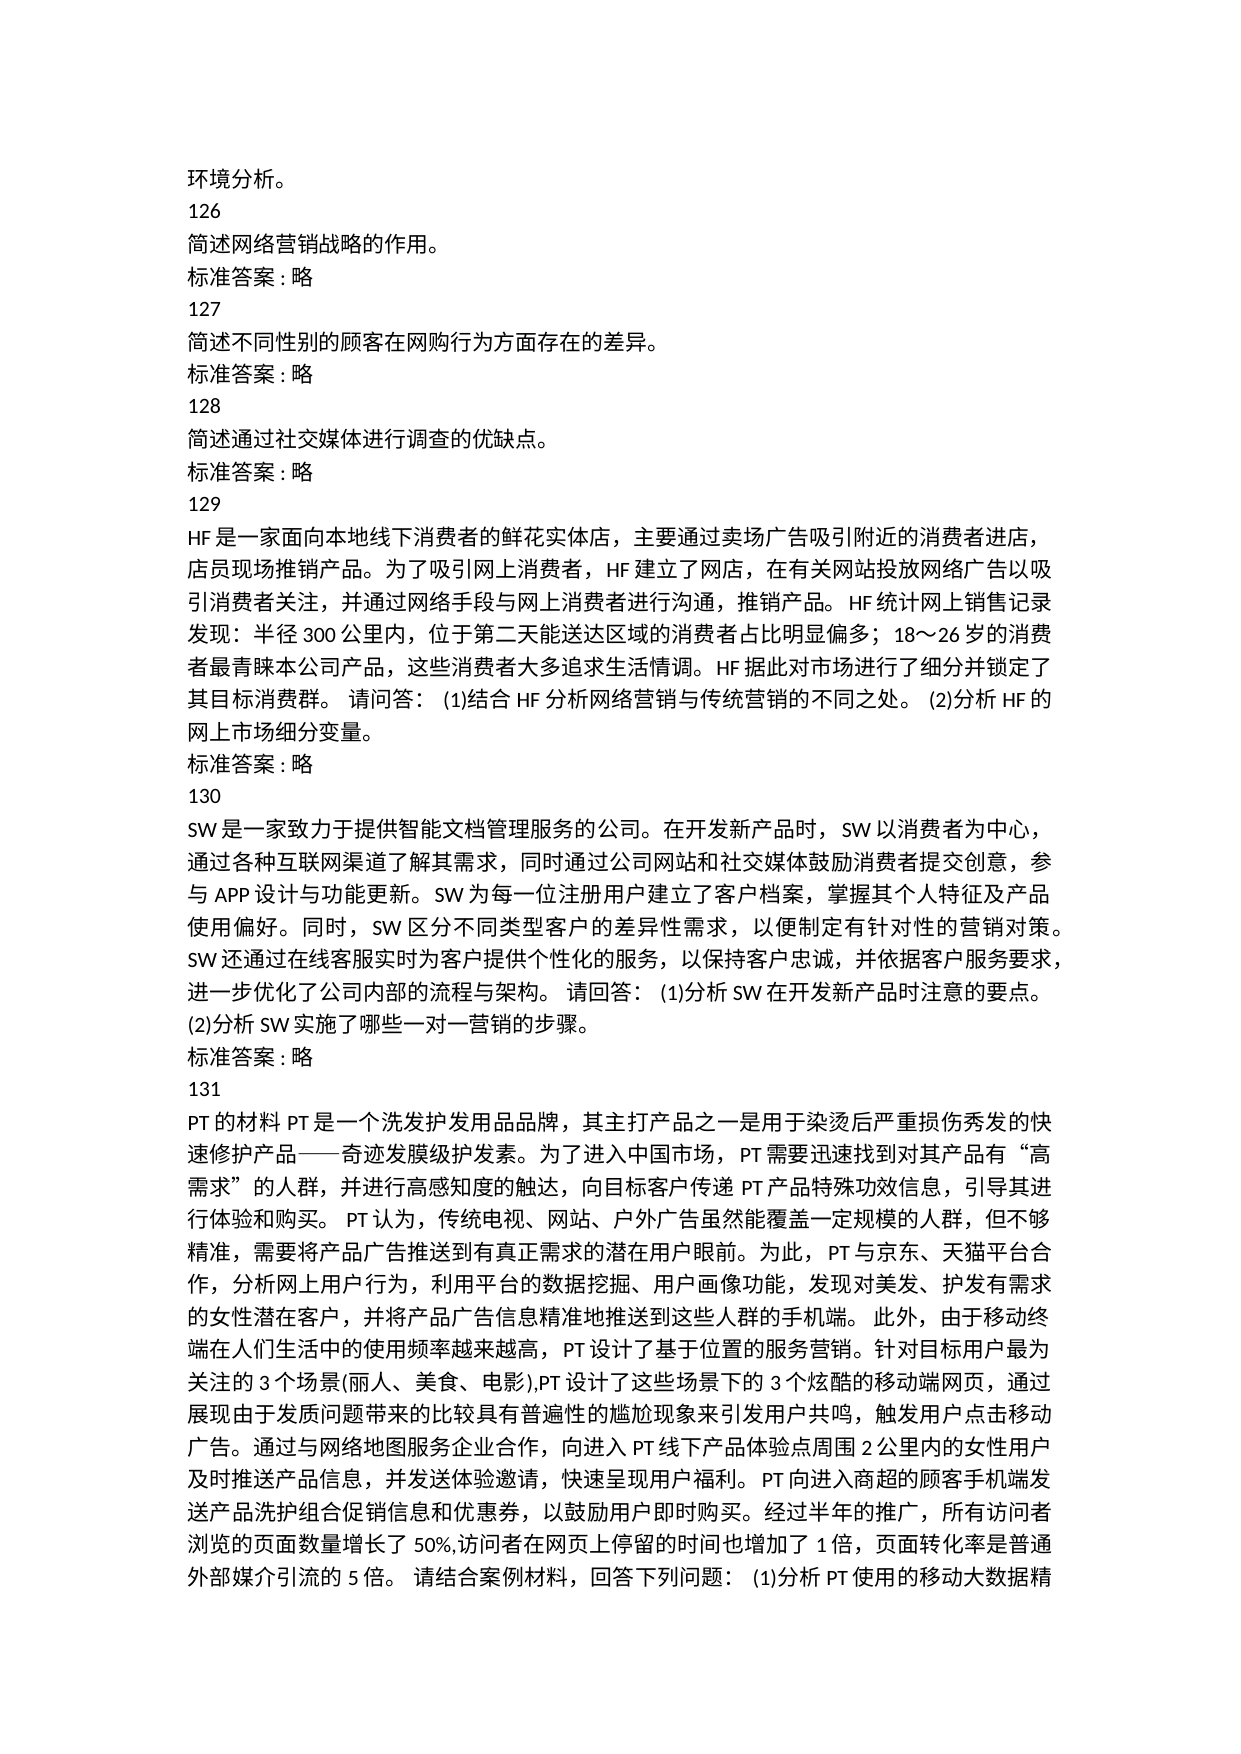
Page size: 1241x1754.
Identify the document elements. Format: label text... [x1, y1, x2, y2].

text 127 [187, 292, 1053, 324]
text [187, 1104, 1053, 1592]
text 131 [187, 1072, 1053, 1104]
text HF是一家面向本地线下消费者的鲜花实体店，主要通过卖场广告吸引附近的消费者进店，店员现场推销产品。为了吸引网上消费者，HF建立了网店，在有关网站投放网络广告以吸引消费者关注，并通过网络手段与网上消费者进行沟通，推销产品。HF统计网上销售记录发现：半径300公里内，位于第二天能送达区域的消费者占比明显偏多；18～26岁的消费者最青睐本公司产品，这些消费者大多追求生活情调。HF据此对市场进行了细分并锁定了其目标消费群。 请问答： (1)结合HF分析网络营销与传统营销的不同之处。 (2)分析HF的网上市场细分变量。 [187, 519, 1053, 747]
text 129 [187, 487, 1053, 519]
text 128 [187, 389, 1053, 422]
text 简述不同性别的顾客在网购行为方面存在的差异。 [187, 324, 1053, 357]
text 标准答案 : 略 [187, 357, 1053, 389]
text 标准答案 : 略 [187, 1039, 1053, 1072]
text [187, 162, 1053, 194]
text 简述网络营销战略的作用。 [187, 227, 1053, 259]
text SW是一家致力于提供智能文档管理服务的公司。在开发新产品时，SW以消费者为中心，通过各种互联网渠道了解其需求，同时通过公司网站和社交媒体鼓励消费者提交创意，参与APP设计与功能更新。SW为每一位注册用户建立了客户档案，掌握其个人特征及产品使用偏好。同时，SW区分不同类型客户的差异性需求，以便制定有针对性的营销对策。SW还通过在线客服实时为客户提供个性化的服务，以保持客户忠诚，并依据客户服务要求，进一步优化了公司内部的流程与架构。 请回答： (1)分析SW在开发新产品时注意的要点。 (2)分析SW实施了哪些一对一营销的步骤。 [187, 812, 1053, 1039]
text 标准答案 : 略 [187, 454, 1053, 487]
text 标准答案 : 略 [187, 259, 1053, 292]
text 简述通过社交媒体进行调查的优缺点。 [187, 422, 1053, 454]
text 130 [187, 779, 1053, 812]
text 126 [187, 194, 1053, 227]
text 标准答案 : 略 [187, 747, 1053, 779]
